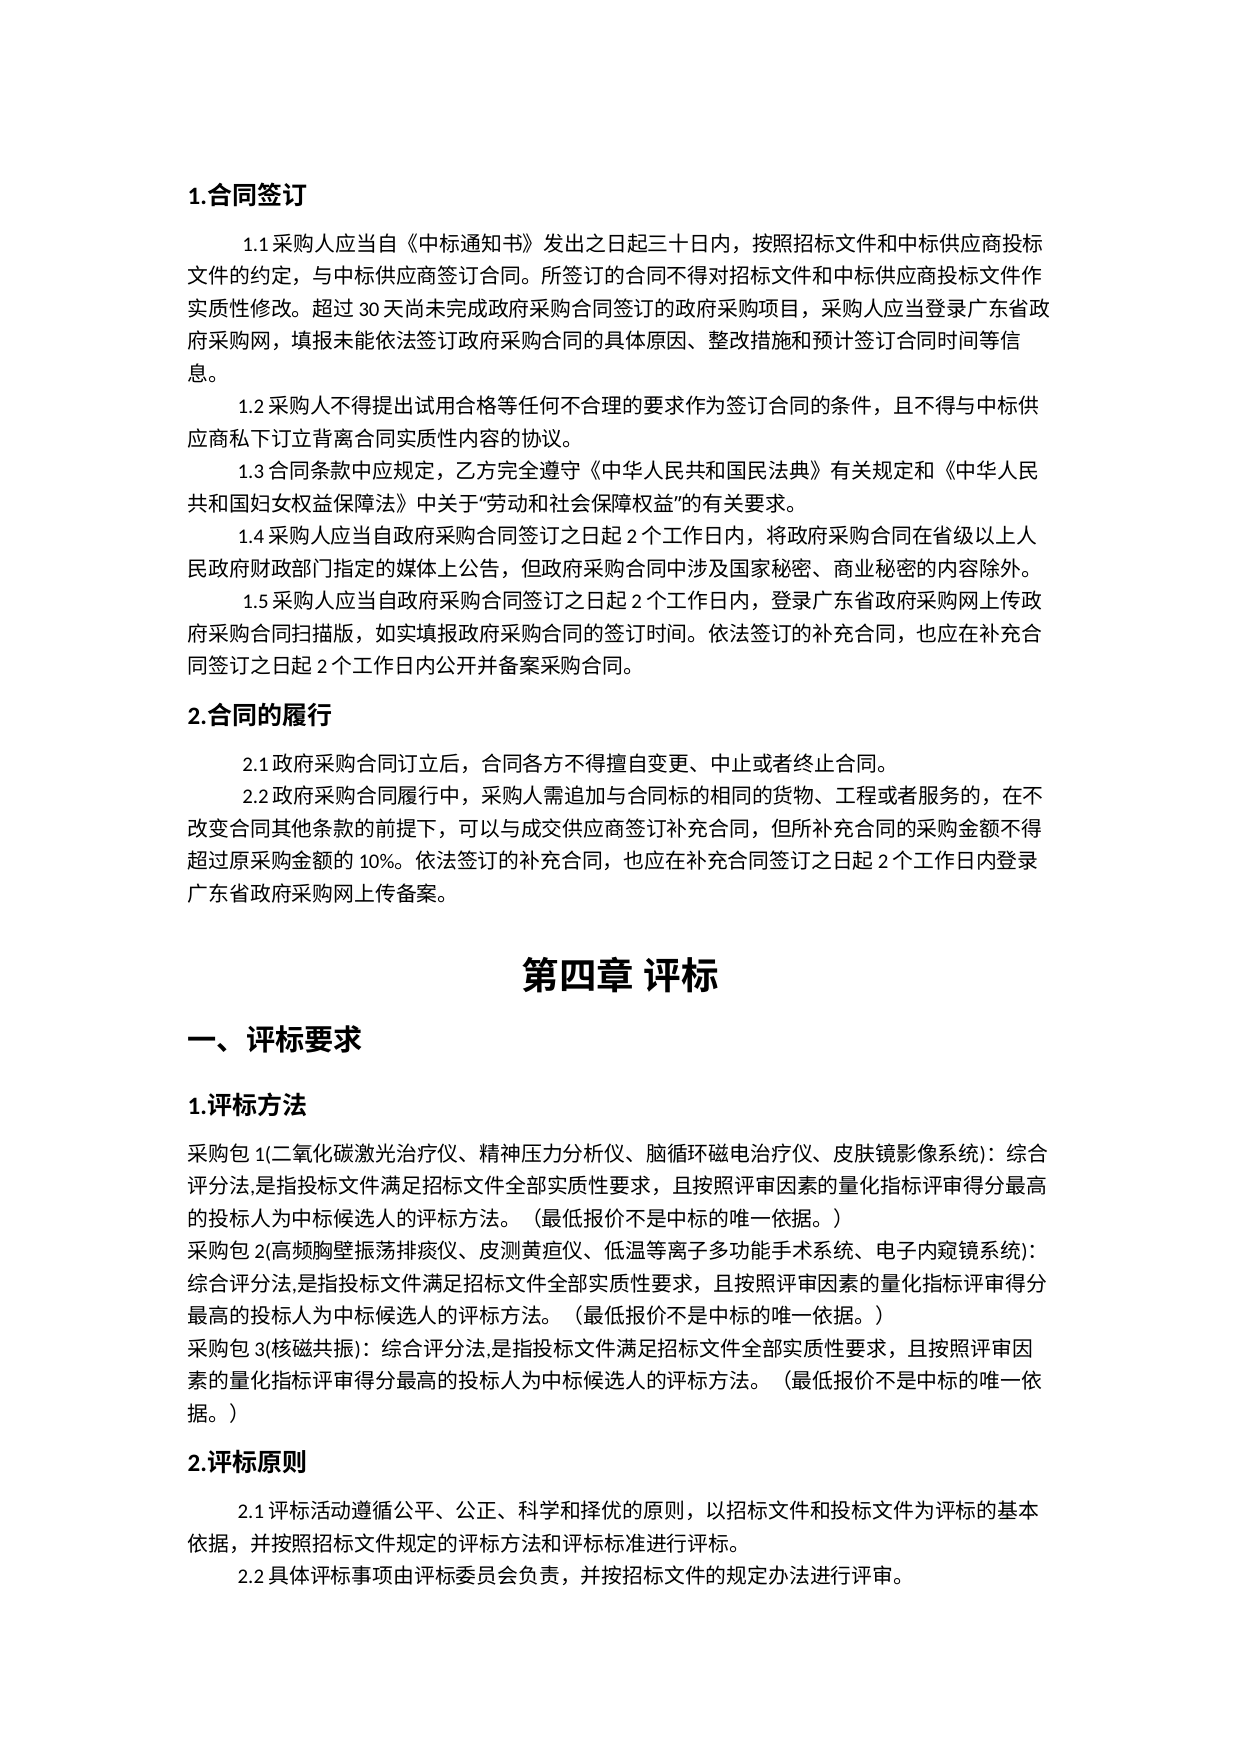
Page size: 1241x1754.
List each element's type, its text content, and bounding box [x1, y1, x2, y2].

text 1.5采购人应当自政府采购合同签订之日起2个工作日内，登录广东省政府采购网上传政府采购合同扫描版，如实填报政府采购合同的签订时间。依法签订的补充合同，也应在补充合同签订之日起2个工作日内公开并备案采购合同。 [187, 584, 1053, 682]
text 1.合同签订 [187, 162, 1053, 227]
text 1.评标方法 [187, 1072, 1053, 1137]
text 2.评标原则 [187, 1429, 1053, 1494]
text 1.1采购人应当自《中标通知书》发出之日起三十日内，按照招标文件和中标供应商投标文件的约定，与中标供应商签订合同。所签订的合同不得对招标文件和中标供应商投标文件作实质性修改。超过30天尚未完成政府采购合同签订的政府采购项目，采购人应当登录广东省政府采购网，填报未能依法签订政府采购合同的具体原因、整改措施和预计签订合同时间等信息。 [187, 227, 1053, 389]
text 2.2具体评标事项由评标委员会负责，并按招标文件的规定办法进行评审。 [187, 1559, 1053, 1592]
text 2.1政府采购合同订立后，合同各方不得擅自变更、中止或者终止合同。 [187, 747, 1053, 779]
text 采购包2(高频胸壁振荡排痰仪、皮测黄疸仪、低温等离子多功能手术系统、电子内窥镜系统)：综合评分法,是指投标文件满足招标文件全部实质性要求，且按照评审因素的量化指标评审得分最高的投标人为中标候选人的评标方法。（最低报价不是中标的唯一依据。） [187, 1234, 1053, 1332]
text 2.2政府采购合同履行中，采购人需追加与合同标的相同的货物、工程或者服务的，在不改变合同其他条款的前提下，可以与成交供应商签订补充合同，但所补充合同的采购金额不得超过原采购金额的10%。依法签订的补充合同，也应在补充合同签订之日起2个工作日内登录广东省政府采购网上传备案。 [187, 779, 1053, 909]
text 采购包3(核磁共振)：综合评分法,是指投标文件满足招标文件全部实质性要求，且按照评审因素的量化指标评审得分最高的投标人为中标候选人的评标方法。（最低报价不是中标的唯一依据。） [187, 1332, 1053, 1429]
text 一、评标要求 [187, 1007, 1053, 1072]
text 1.3合同条款中应规定，乙方完全遵守《中华人民共和国民法典》有关规定和《中华人民共和国妇女权益保障法》中关于“劳动和社会保障权益”的有关要求。 [187, 454, 1053, 519]
text 2.1评标活动遵循公平、公正、科学和择优的原则，以招标文件和投标文件为评标的基本依据，并按照招标文件规定的评标方法和评标标准进行评标。 [187, 1494, 1053, 1559]
text 1.4采购人应当自政府采购合同签订之日起2个工作日内，将政府采购合同在省级以上人民政府财政部门指定的媒体上公告，但政府采购合同中涉及国家秘密、商业秘密的内容除外。 [187, 519, 1053, 584]
text 2.合同的履行 [187, 682, 1053, 747]
text 采购包1(二氧化碳激光治疗仪、精神压力分析仪、脑循环磁电治疗仪、皮肤镜影像系统)：综合评分法,是指投标文件满足招标文件全部实质性要求，且按照评审因素的量化指标评审得分最高的投标人为中标候选人的评标方法。（最低报价不是中标的唯一依据。） [187, 1137, 1053, 1234]
text 1.2采购人不得提出试用合格等任何不合理的要求作为签订合同的条件，且不得与中标供应商私下订立背离合同实质性内容的协议。 [187, 389, 1053, 454]
text 第四章 评标 [187, 942, 1053, 1007]
